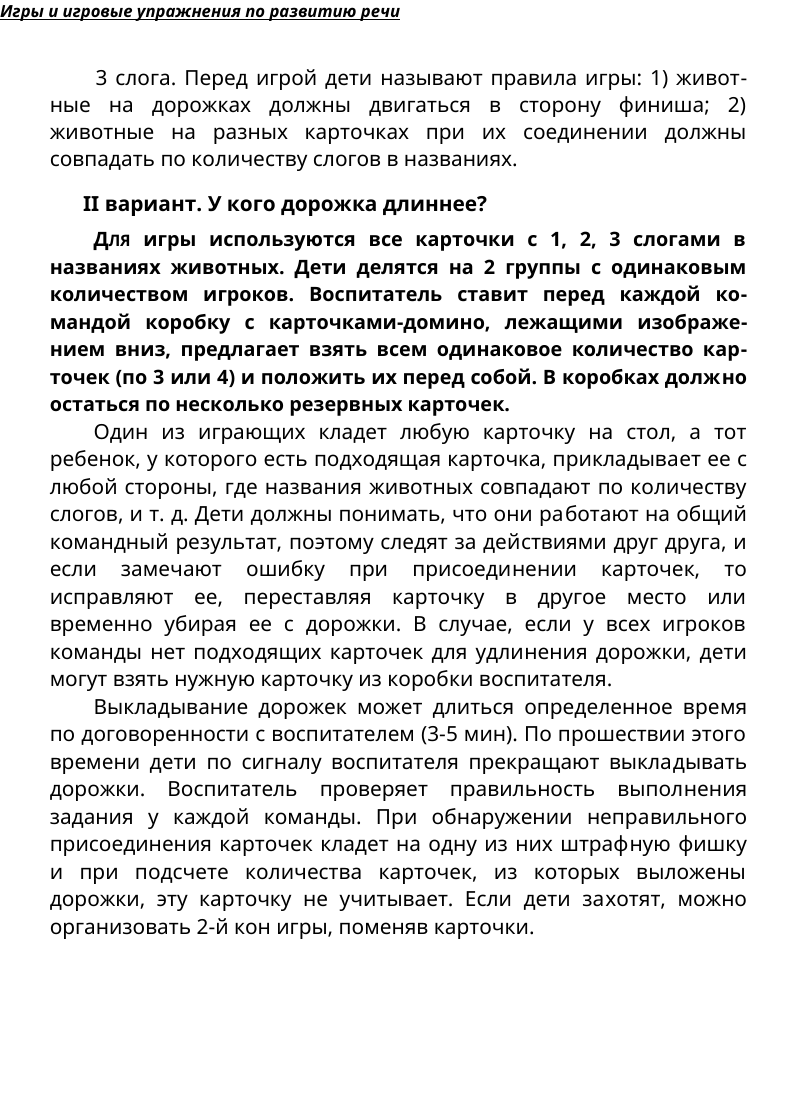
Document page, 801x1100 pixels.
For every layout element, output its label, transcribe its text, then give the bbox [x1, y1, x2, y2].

text Один из играющих кладет любую карточку на стол, а тот ребенок, у которого есть подходящая карточка, прикладывает ее с любой стороны, где названия животных совпадают по количеству слогов, и т. д. Дети должны понимать, что они работают на общий командный результат, поэтому следят за действиями друг друга, и если замечают ошибку при присоединении карточек, то исправляют ее, переставляя карточку в другое место или временно убирая ее с дорожки. В случае, если у всех игроков команды нет подходящих карточек для удлинения дорожки, дети могут взять нужную карточку из коробки воспитателя. [49, 417, 747, 692]
text II вариант. У кого дорожка длиннее? [83, 195, 747, 216]
text 3 слога. Перед игрой дети называют правила игры: 1) животные на дорожках должны двигаться в сторону финиша; 2) животные на разных карточках при их соединении должны совпадать по количеству слогов в названиях. [49, 64, 747, 172]
text Выкладывание дорожек может длиться определенное время по договоренности с воспитателем (3-5 мин). По прошествии этого времени дети по сигналу воспитателя прекращают выкладывать дорожки. Воспитатель проверяет правильность выполнения задания у каждой команды. При обнаружении неправильного присоединения карточек кладет на одну из них штрафную фишку и при подсчете количества карточек, из которых выложены дорожки, эту карточку не учитывает. Если дети захотят, можно организовать 2-й кон игры, поменяв карточки. [49, 692, 747, 940]
text Для игры используются все карточки с 1, 2, 3 слогами в названиях животных. Дети делятся на 2 группы с одинаковым количеством игроков. Воспитатель ставит перед каждой командой коробку с карточками-домино, лежащими изображением вниз, предлагает взять всем одинаковое количество карточек (по 3 или 4) и положить их перед собой. В коробках должно остаться по несколько резервных карточек. [49, 225, 747, 417]
